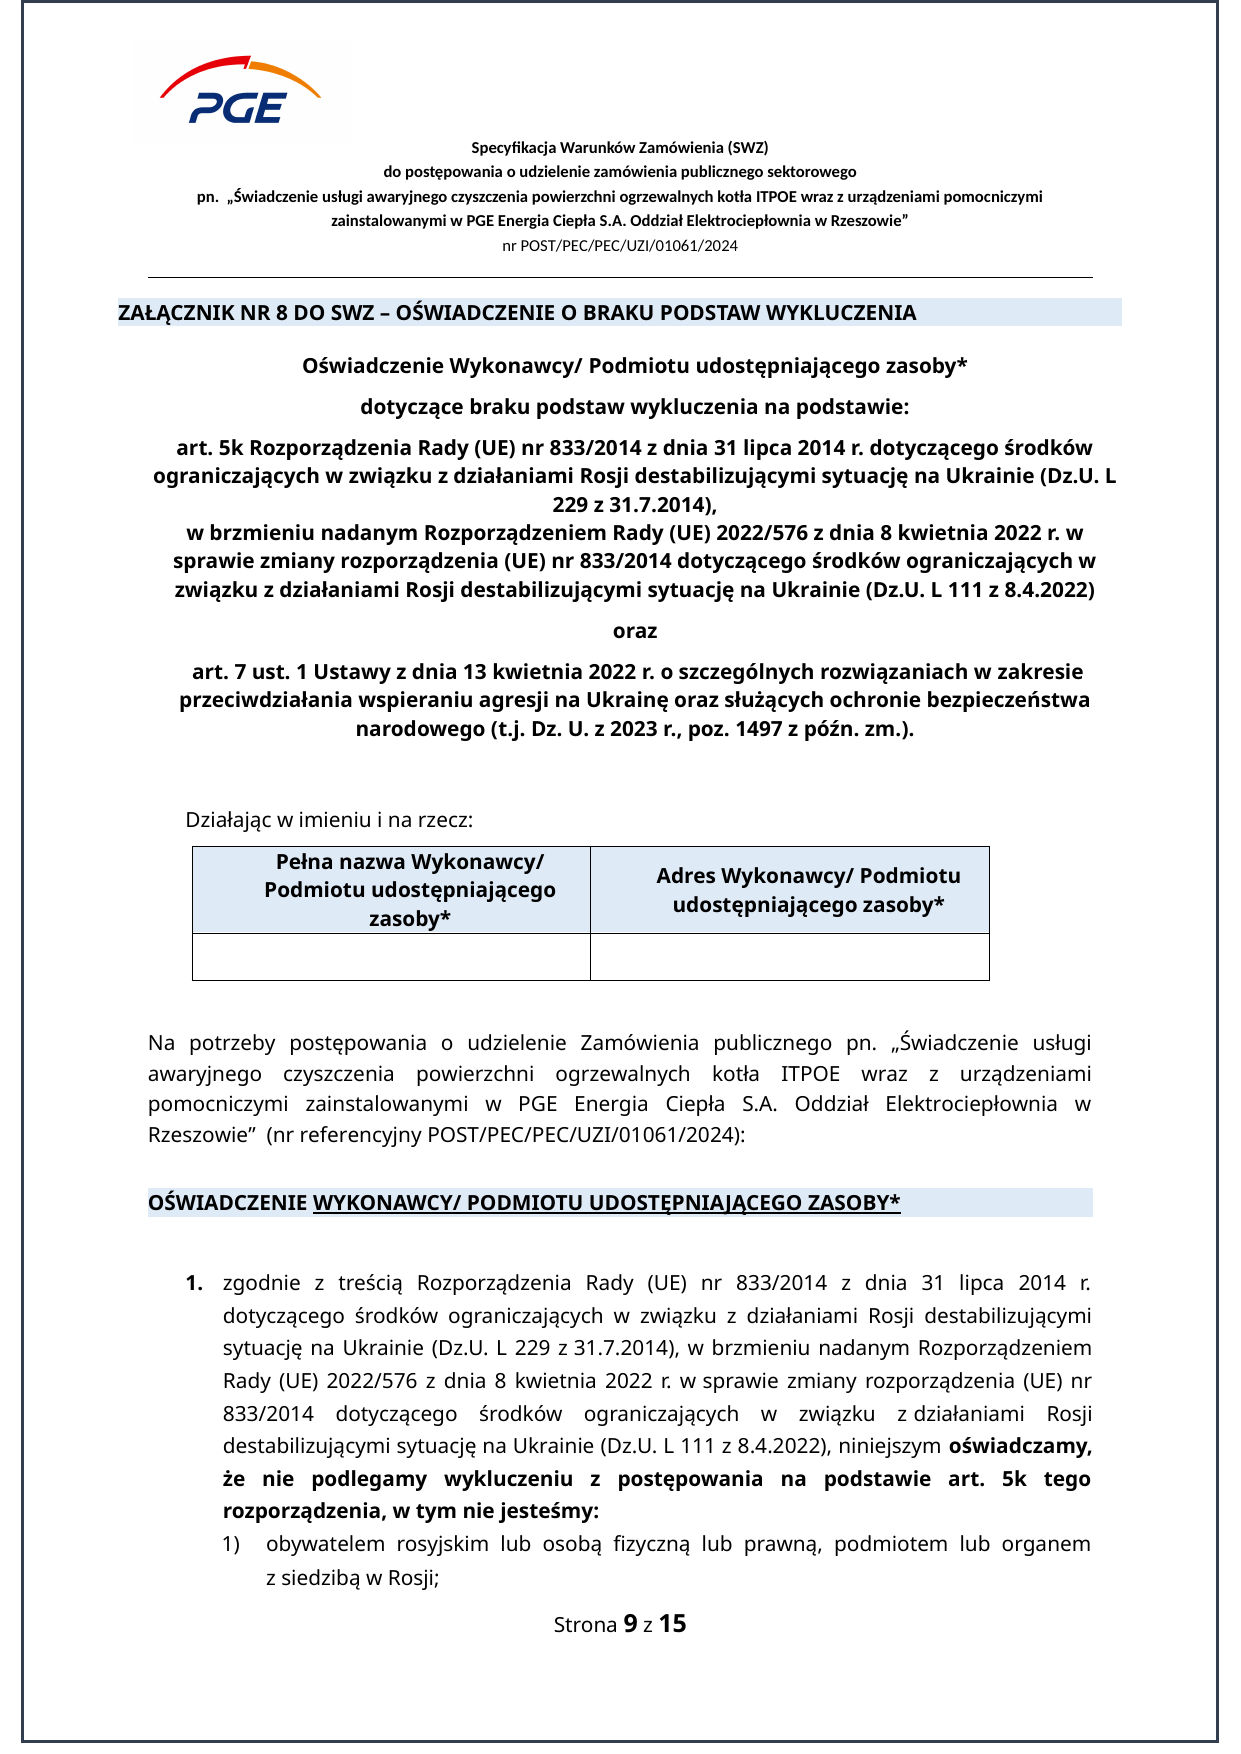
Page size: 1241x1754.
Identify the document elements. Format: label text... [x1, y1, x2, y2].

list zgodnie z treścią Rozporządzenia Rady (UE) nr 833/2014 z dnia 31 lipca 2014 r. dotyczącego środków ograniczających w związku z działaniami Rosji destabilizującymi sytuację na Ukrainie (Dz.U. L 229 z 31.7.2014), w brzmieniu nadanym Rozporządzeniem Rady (UE) 2022/576 z dnia 8 kwietnia 2022 r. w sprawie zmiany rozporządzenia (UE) nr 833/2014 dotyczącego środków ograniczających w związku z działaniami Rosji destabilizującymi sytuację na Ukrainie (Dz.U. L 111 z 8.4.2022), niniejszym oświadczamy, że nie podlegamy wykluczeniu z postępowania na podstawie art. 5k tego rozporządzenia, w tym nie jesteśmy: [185, 1268, 1093, 1525]
subtitle Oświadczenie Wykonawcy/ Podmiotu udostępniającego zasoby* [148, 351, 1122, 379]
table_cell [193, 934, 590, 980]
text OŚWIADCZENIE WYKONAWCY/ PODMIOTU UDOSTĘPNIAJĄCEGO ZASOBY* [148, 1188, 1093, 1217]
table_cell [591, 934, 989, 980]
table_header Adres Wykonawcy/ Podmiotu udostępniającego zasoby* [591, 847, 989, 932]
subtitle ZAŁĄCZNIK NR 8 DO SWZ – Oświadczenie o braku podstaw wykluczenia [118, 298, 1122, 326]
table_header Pełna nazwa Wykonawcy/ Podmiotu udostępniającego zasoby* [193, 847, 590, 932]
picture [131, 39, 351, 145]
subtitle art. 5k Rozporządzenia Rady (UE) nr 833/2014 z dnia 31 lipca 2014 r. dotyczącego środków ograniczających w związku z działaniami Rosji destabilizującymi sytuację na Ukrainie (Dz.U. L 229 z 31.7.2014), w brzmieniu nadanym Rozporządzeniem Rady (UE) 2022/576 z dnia 8 kwietnia 2022 r. w sprawie zmiany rozporządzenia (UE) nr 833/2014 dotyczącego środków ograniczających w związku z działaniami Rosji destabilizującymi sytuację na Ukrainie (Dz.U. L 111 z 8.4.2022) [148, 433, 1122, 603]
subtitle dotyczące braku podstaw wykluczenia na podstawie: [148, 392, 1122, 420]
subtitle obywatelem rosyjskim lub osobą fizyczną lub prawną, podmiotem lub organem z siedzibą w Rosji; [221, 1529, 1093, 1592]
subtitle oraz [148, 616, 1122, 644]
text Na potrzeby postępowania o udzielenie Zamówienia publicznego pn. „Świadczenie usługi awaryjnego czyszczenia powierzchni ogrzewalnych kotła ITPOE wraz z urządzeniami pomocniczymi zainstalowanymi w PGE Energia Ciepła S.A. Oddział Elektrociepłownia w Rzeszowie” (nr referencyjny POST/PEC/PEC/UZI/01061/2024): [148, 1028, 1093, 1148]
subtitle Działając w imieniu i na rzecz: [185, 805, 1122, 834]
subtitle art. 7 ust. 1 Ustawy z dnia 13 kwietnia 2022 r. o szczególnych rozwiązaniach w zakresie przeciwdziałania wspieraniu agresji na Ukrainę oraz służących ochronie bezpieczeństwa narodowego (t.j. Dz. U. z 2023 r., poz. 1497 z późn. zm.). [148, 657, 1122, 742]
